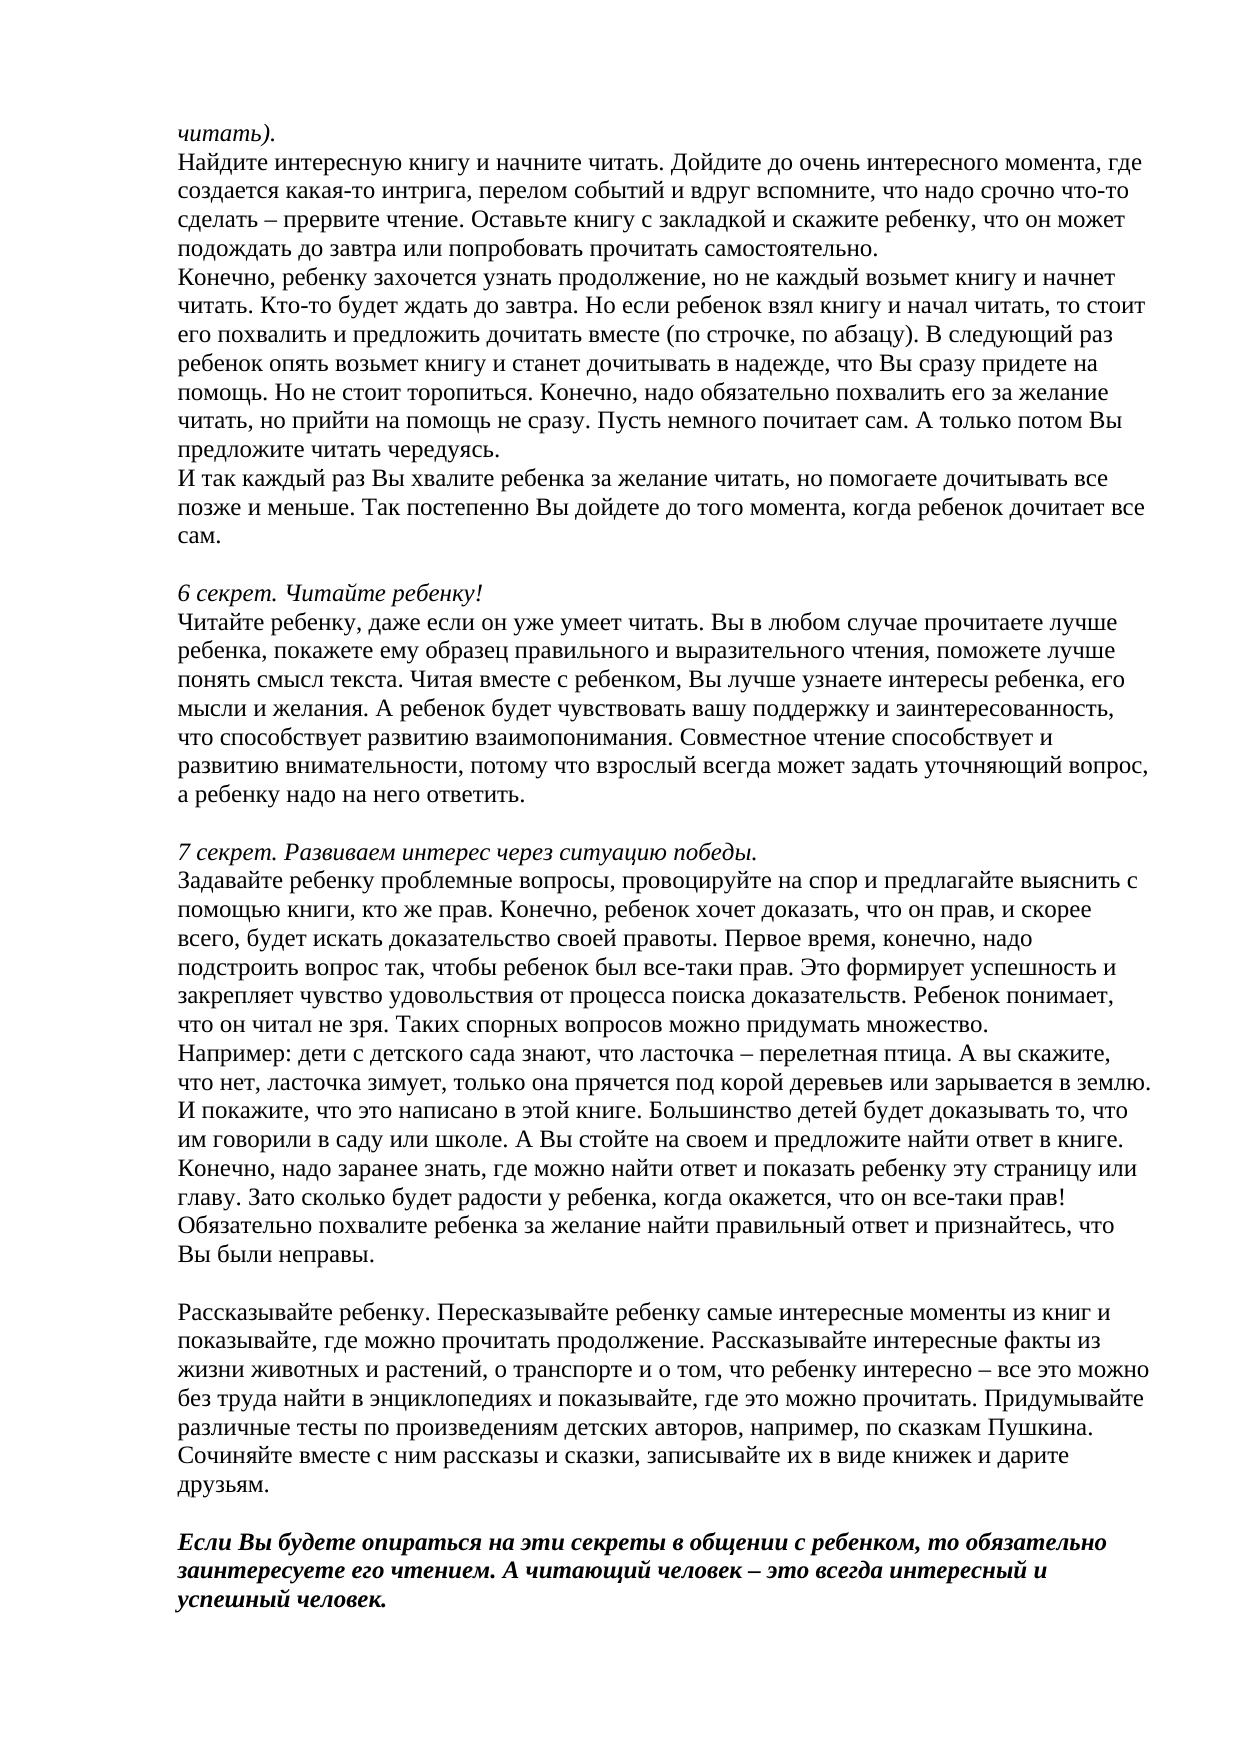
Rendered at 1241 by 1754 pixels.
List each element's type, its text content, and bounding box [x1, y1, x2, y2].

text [177, 118, 1152, 1067]
